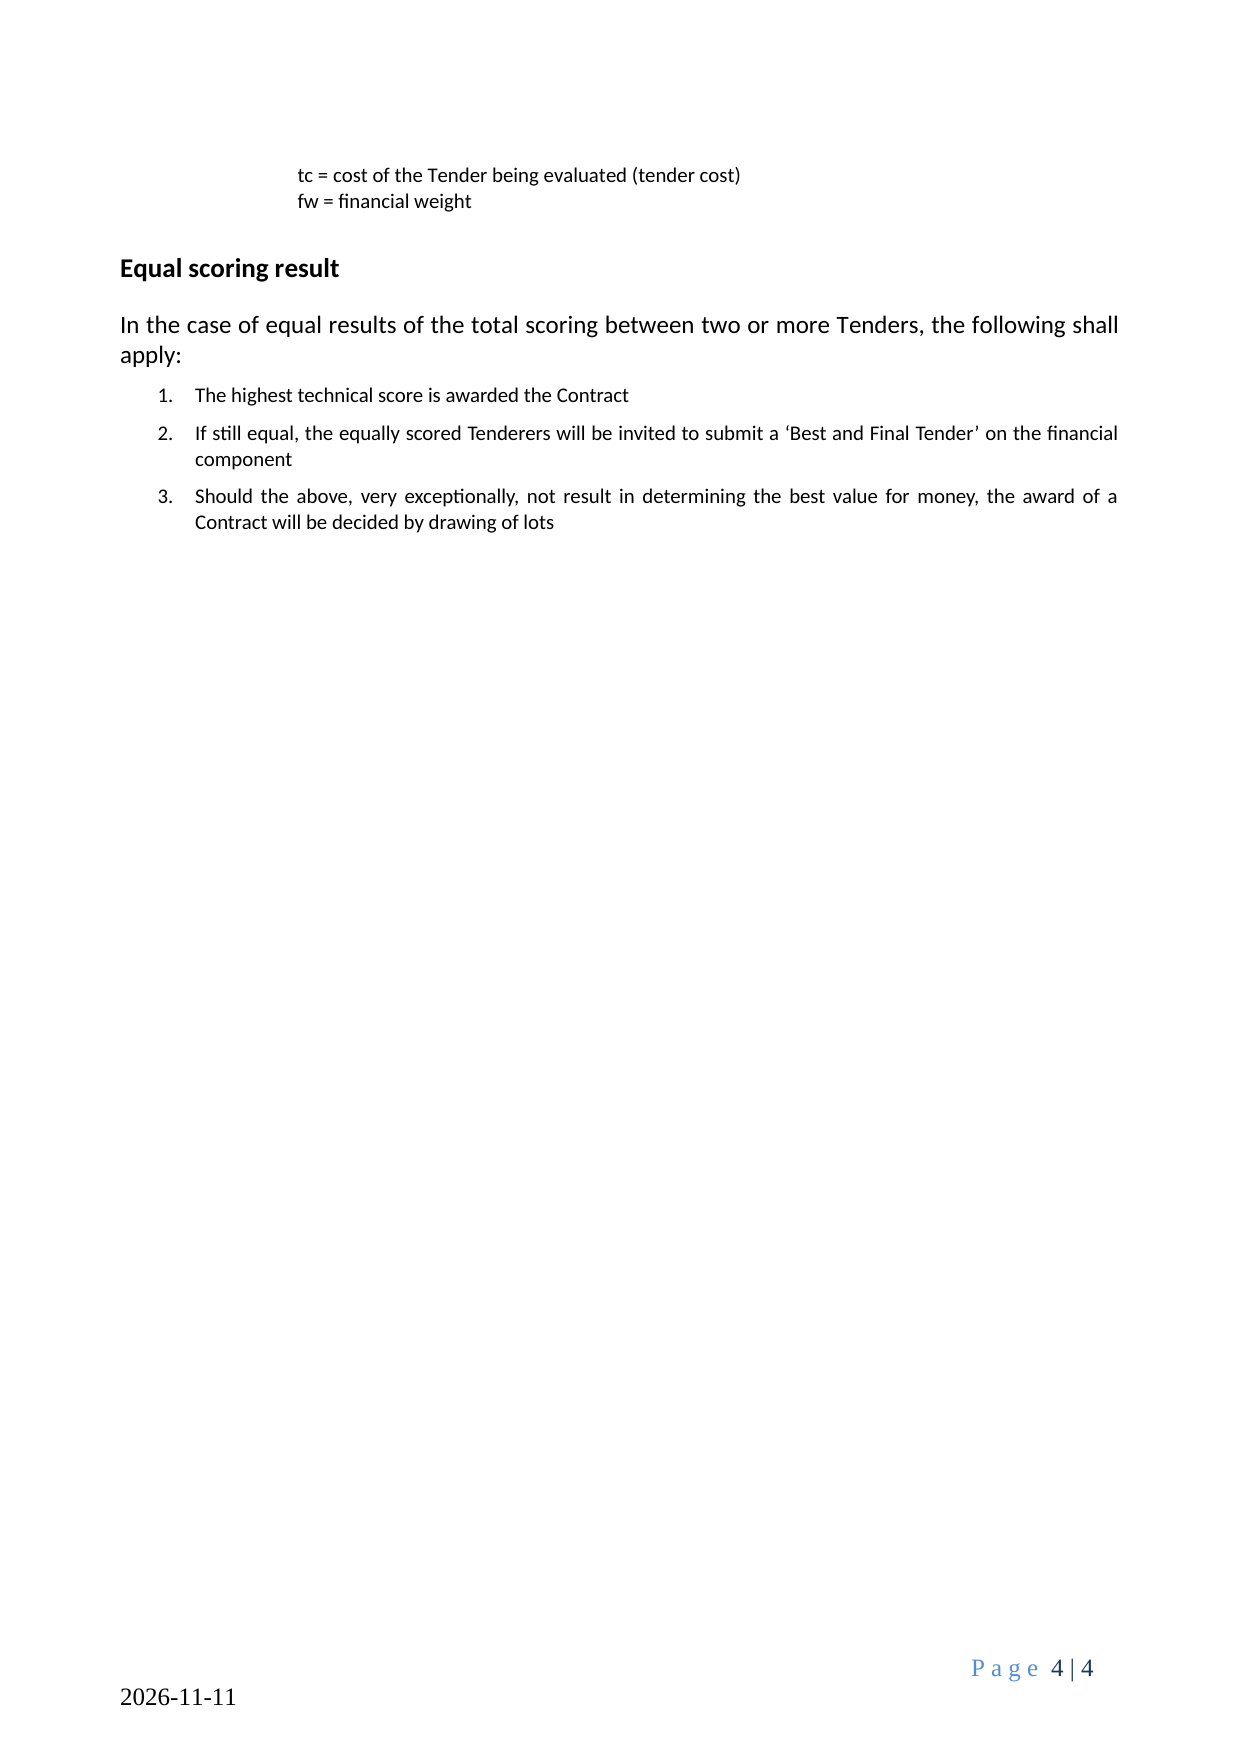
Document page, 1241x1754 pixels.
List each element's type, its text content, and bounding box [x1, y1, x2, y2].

list If still equal, the equally scored Tenderers will be invited to submit a ‘Best and Final Tender’ on the financial component [157, 420, 1120, 471]
text fw = financial weight [297, 188, 1120, 213]
subtitle Equal scoring result [120, 251, 1120, 284]
text In the case of equal results of the total scoring between two or more Tenders, the following shall apply: [120, 309, 1120, 370]
text tc = cost of the Tender being evaluated (tender cost) [297, 162, 1120, 188]
list The highest technical score is awarded the Contract [157, 382, 1120, 408]
list Should the above, very exceptionally, not result in determining the best value for money, the award of a Contract will be decided by drawing of lots [157, 484, 1120, 534]
